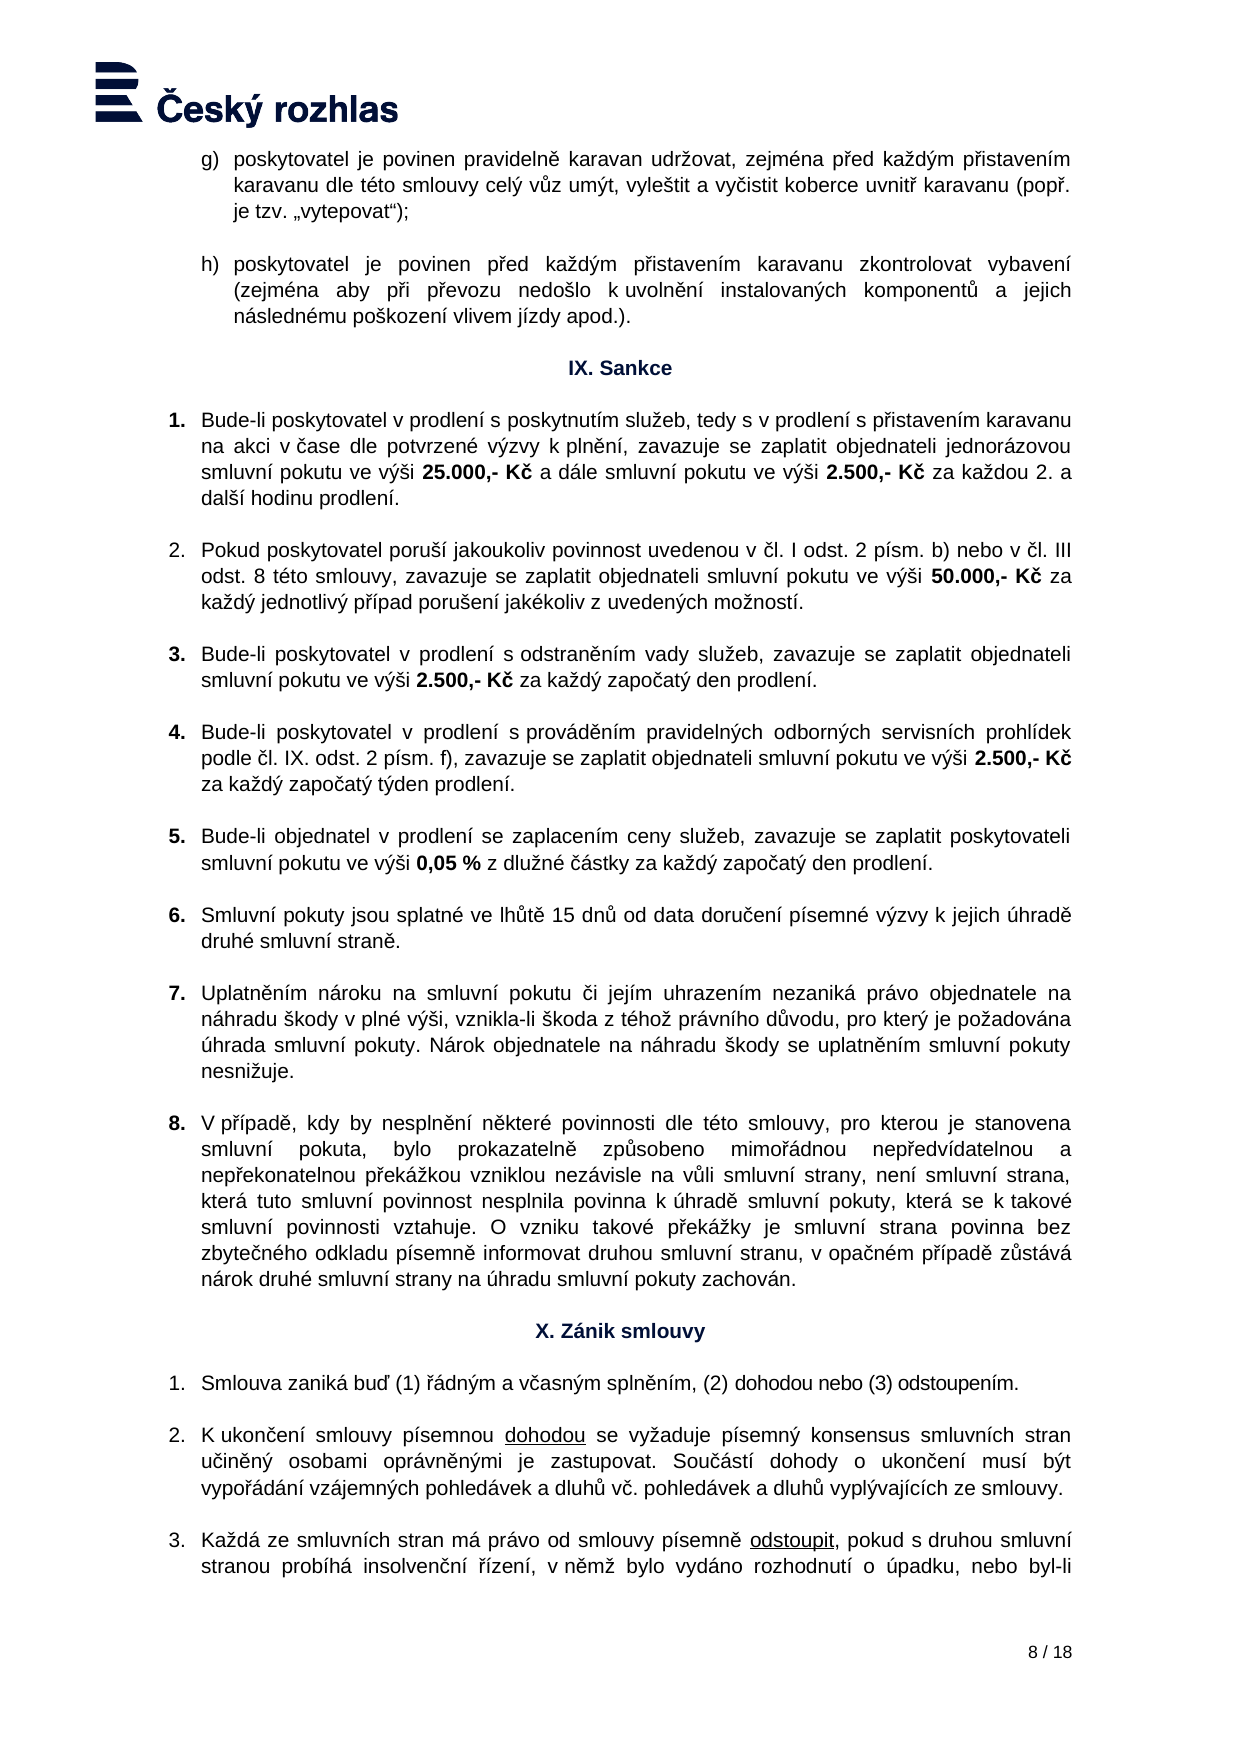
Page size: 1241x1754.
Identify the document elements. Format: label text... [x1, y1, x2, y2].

list Bude-li poskytovatel v prodlení s odstraněním vady služeb, zavazuje se zaplatit objednateli smluvní pokutu ve výši 2.500,- Kč za každý započatý den prodlení. [168, 641, 1072, 693]
list Bude-li poskytovatel v prodlení s poskytnutím služeb, tedy s v prodlení s přistavením karavanu na akci v čase dle potvrzené výzvy k plnění, zavazuje se zaplatit objednateli jednorázovou smluvní pokutu ve výši 25.000,- Kč a dále smluvní pokutu ve výši 2.500,- Kč za každou 2. a další hodinu prodlení. [168, 406, 1072, 511]
list Pokud poskytovatel poruší jakoukoliv povinnost uvedenou v čl. I odst. 2 písm. b) nebo v čl. III odst. 8 této smlouvy, zavazuje se zaplatit objednateli smluvní pokutu ve výši 50.000,- Kč za každý jednotlivý případ porušení jakékoliv z uvedených možností. [168, 537, 1072, 615]
list poskytovatel je povinen pravidelně karavan udržovat, zejména před každým přistavením karavanu dle této smlouvy celý vůz umýt, vyleštit a vyčistit koberce uvnitř karavanu (popř. je tzv. „vytepovat“); [201, 146, 1072, 224]
list Smlouva zaniká buď (1) řádným a včasným splněním, (2) dohodou nebo (3) odstoupením. [168, 1370, 1072, 1396]
picture [95, 62, 398, 128]
subtitle Sankce [168, 354, 1072, 380]
list V případě, kdy by nesplnění některé povinnosti dle této smlouvy, pro kterou je stanovena smluvní pokuta, bylo prokazatelně způsobeno mimořádnou nepředvídatelnou a nepřekonatelnou překážkou vzniklou nezávisle na vůli smluvní strany, není smluvní strana, která tuto smluvní povinnost nesplnila povinna k úhradě smluvní pokuty, která se k takové smluvní povinnosti vztahuje. O vzniku takové překážky je smluvní strana povinna bez zbytečného odkladu písemně informovat druhou smluvní stranu, v opačném případě zůstává nárok druhé smluvní strany na úhradu smluvní pokuty zachován. [168, 1109, 1072, 1292]
subtitle Zánik smlouvy [168, 1318, 1072, 1344]
list Bude-li poskytovatel v prodlení s prováděním pravidelných odborných servisních prohlídek podle čl. IX. odst. 2 písm. f), zavazuje se zaplatit objednateli smluvní pokutu ve výši 2.500,- Kč za každý započatý týden prodlení. [168, 719, 1072, 797]
list Smluvní pokuty jsou splatné ve lhůtě 15 dnů od data doručení písemné výzvy k jejich úhradě druhé smluvní straně. [168, 901, 1072, 953]
list Bude-li objednatel v prodlení se zaplacením ceny služeb, zavazuje se zaplatit poskytovateli smluvní pokutu ve výši 0,05 % z dlužné částky za každý započatý den prodlení. [168, 823, 1072, 875]
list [168, 1526, 1072, 1578]
list K ukončení smlouvy písemnou dohodou se vyžaduje písemný konsensus smluvních stran učiněný osobami oprávněnými je zastupovat. Součástí dohody o ukončení musí být vypořádání vzájemných pohledávek a dluhů vč. pohledávek a dluhů vyplývajících ze smlouvy. [168, 1422, 1072, 1500]
list poskytovatel je povinen před každým přistavením karavanu zkontrolovat vybavení (zejména aby při převozu nedošlo k uvolnění instalovaných komponentů a jejich následnému poškození vlivem jízdy apod.). [201, 250, 1072, 328]
list Uplatněním nároku na smluvní pokutu či jejím uhrazením nezaniká právo objednatele na náhradu škody v plné výši, vznikla-li škoda z téhož právního důvodu, pro který je požadována úhrada smluvní pokuty. Nárok objednatele na náhradu škody se uplatněním smluvní pokuty nesnižuje. [168, 979, 1072, 1083]
